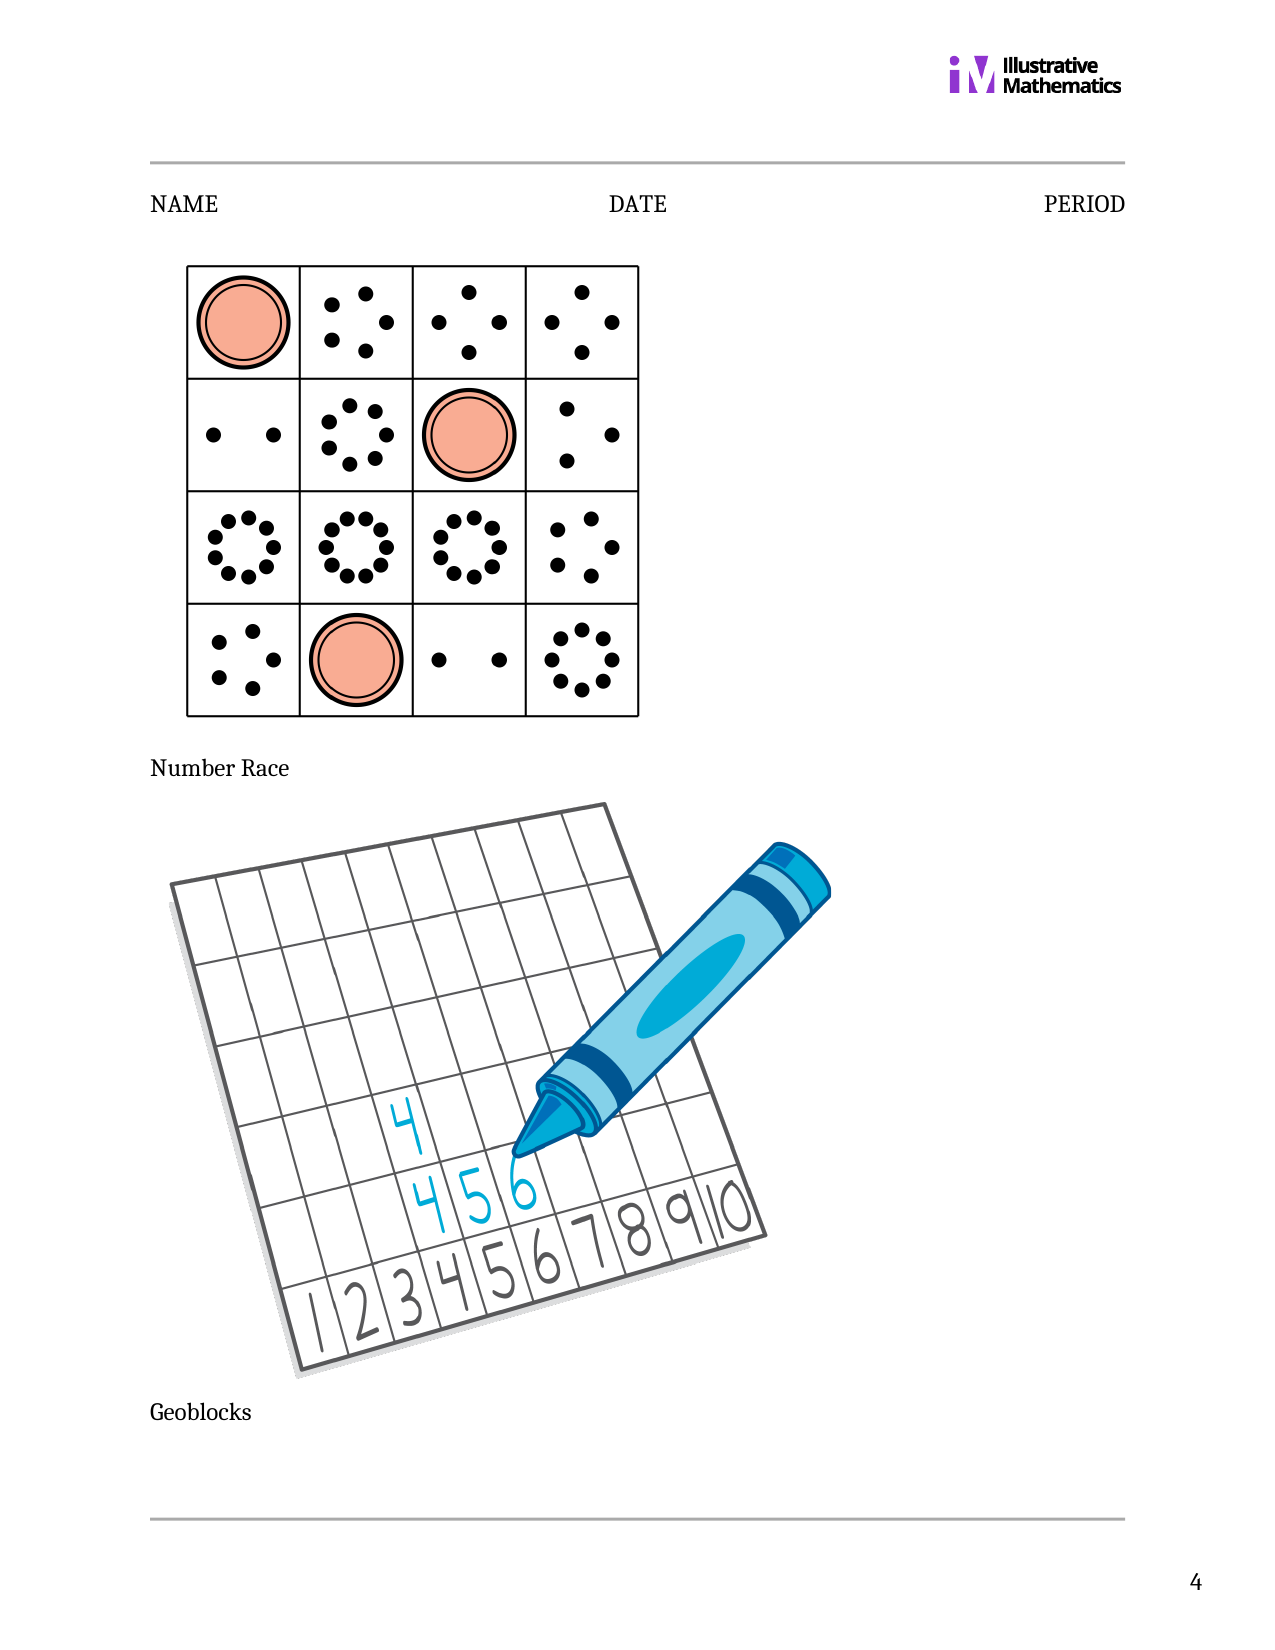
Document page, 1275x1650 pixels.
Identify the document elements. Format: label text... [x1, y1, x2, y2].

picture [168, 247, 657, 735]
picture [949, 55, 1121, 93]
text Number Race [150, 754, 1125, 782]
text Geoblocks [150, 1397, 1125, 1426]
picture [168, 801, 832, 1379]
